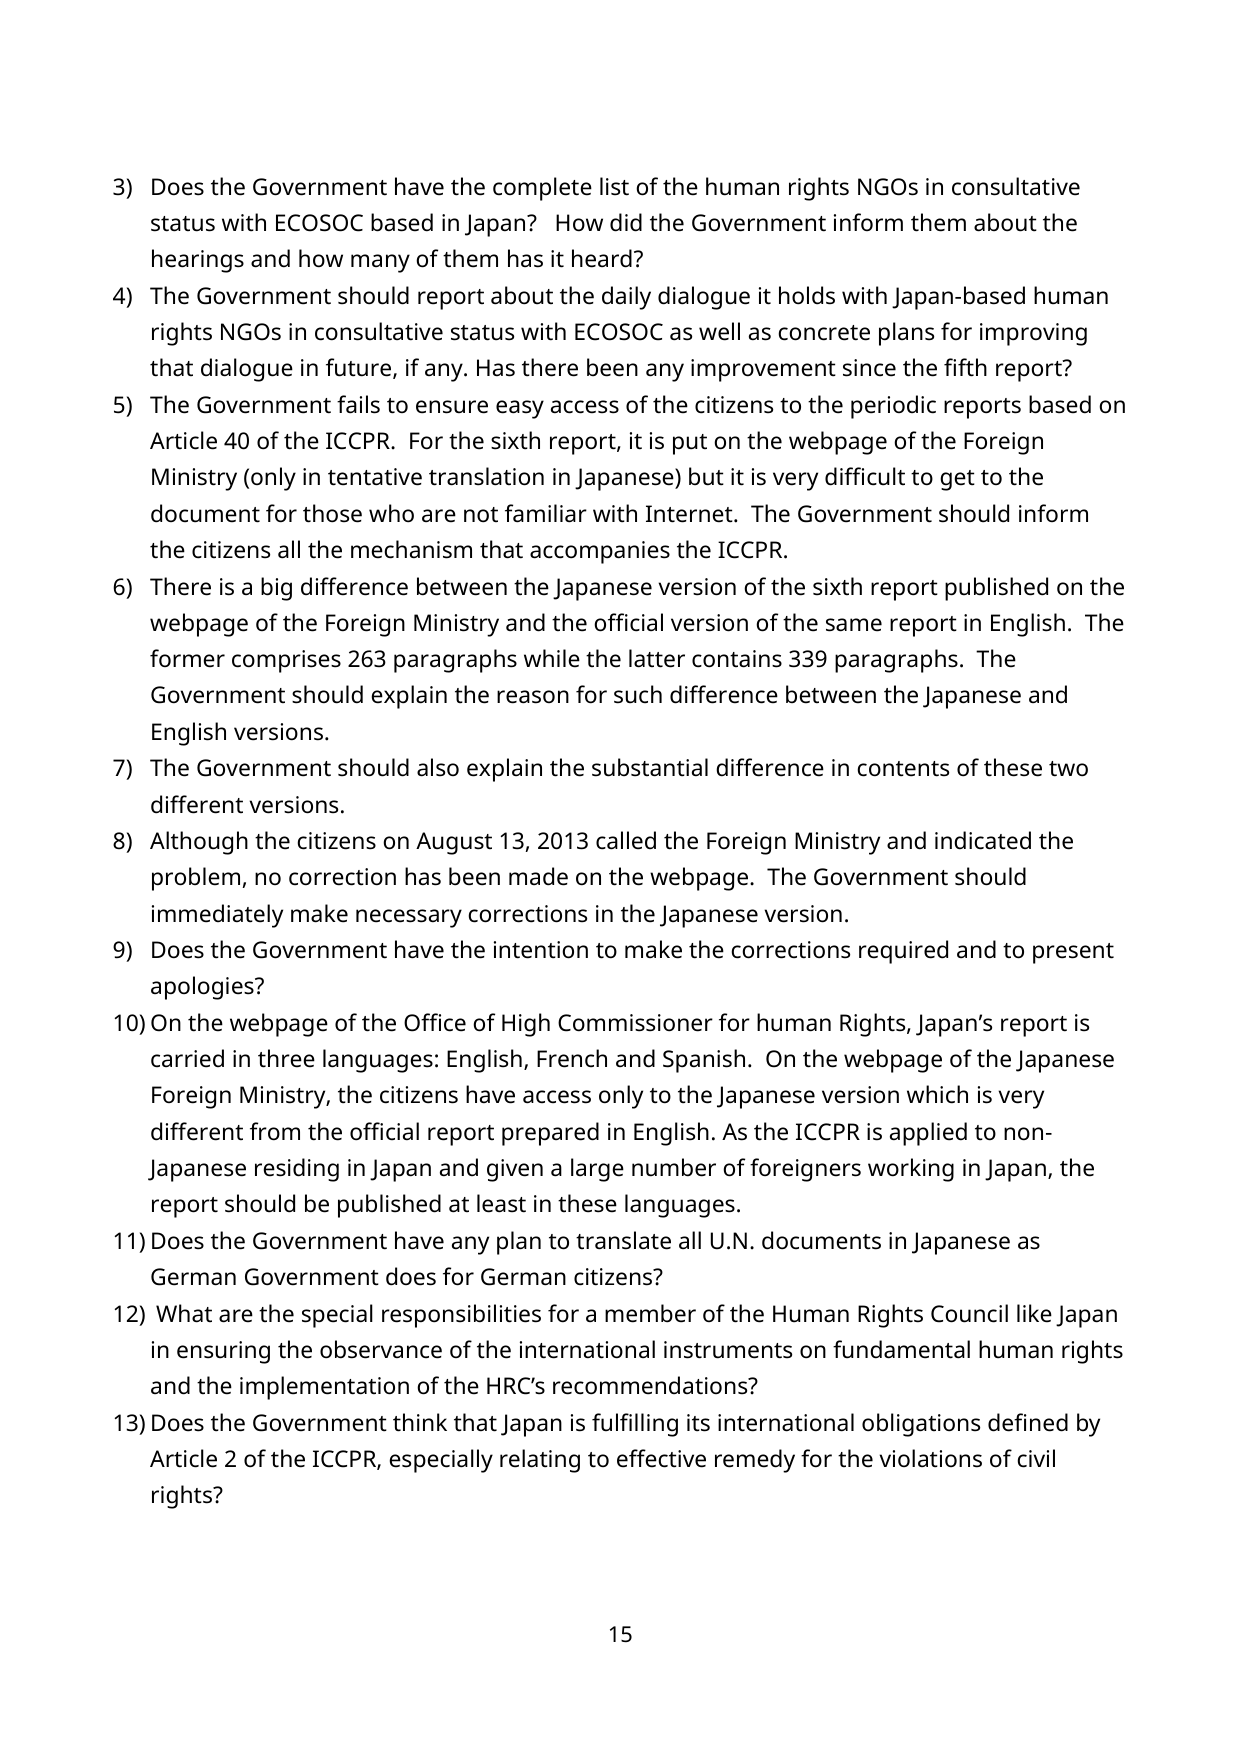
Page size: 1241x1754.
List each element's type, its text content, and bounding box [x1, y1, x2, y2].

list The Government fails to ensure easy access of the citizens to the periodic reports based on Article 40 of the ICCPR. For the sixth report, it is put on the webpage of the Foreign Ministry (only in tentative translation in Japanese) but it is very difficult to get to the document for those who are not familiar with Internet. The Government should inform the citizens all the mechanism that accompanies the ICCPR. [112, 386, 1128, 568]
list On the webpage of the Office of High Commissioner for human Rights, Japan’s report is carried in three languages: English, French and Spanish. On the webpage of the Japanese Foreign Ministry, the citizens have access only to the Japanese version which is very different from the official report prepared in English. As the ICCPR is applied to non-Japanese residing in Japan and given a large number of foreigners working in Japan, the report should be published at least in these languages. [112, 1004, 1128, 1222]
list The Government should also explain the substantial difference in contents of these two different versions. [112, 750, 1128, 822]
list Does the Government have the intention to make the corrections required and to present apologies? [112, 931, 1128, 1004]
list Although the citizens on August 13, 2013 called the Foreign Ministry and indicated the problem, no correction has been made on the webpage. The Government should immediately make necessary corrections in the Japanese version. [112, 822, 1128, 931]
list Does the Government have any plan to translate all U.N. documents in Japanese as German Government does for German citizens? [112, 1222, 1128, 1295]
list What are the special responsibilities for a member of the Human Rights Council like Japan in ensuring the observance of the international instruments on fundamental human rights and the implementation of the HRC’s recommendations? [112, 1295, 1128, 1404]
list The Government should report about the daily dialogue it holds with Japan-based human rights NGOs in consultative status with ECOSOC as well as concrete plans for improving that dialogue in future, if any. Has there been any improvement since the fifth report? [112, 277, 1128, 386]
list Does the Government have the complete list of the human rights NGOs in consultative status with ECOSOC based in Japan? How did the Government inform them about the hearings and how many of them has it heard? [112, 168, 1128, 277]
list Does the Government think that Japan is fulfilling its international obligations defined by Article 2 of the ICCPR, especially relating to effective remedy for the violations of civil rights? [112, 1404, 1128, 1513]
list There is a big difference between the Japanese version of the sixth report published on the webpage of the Foreign Ministry and the official version of the same report in English. The former comprises 263 paragraphs while the latter contains 339 paragraphs. The Government should explain the reason for such difference between the Japanese and English versions. [112, 568, 1128, 750]
